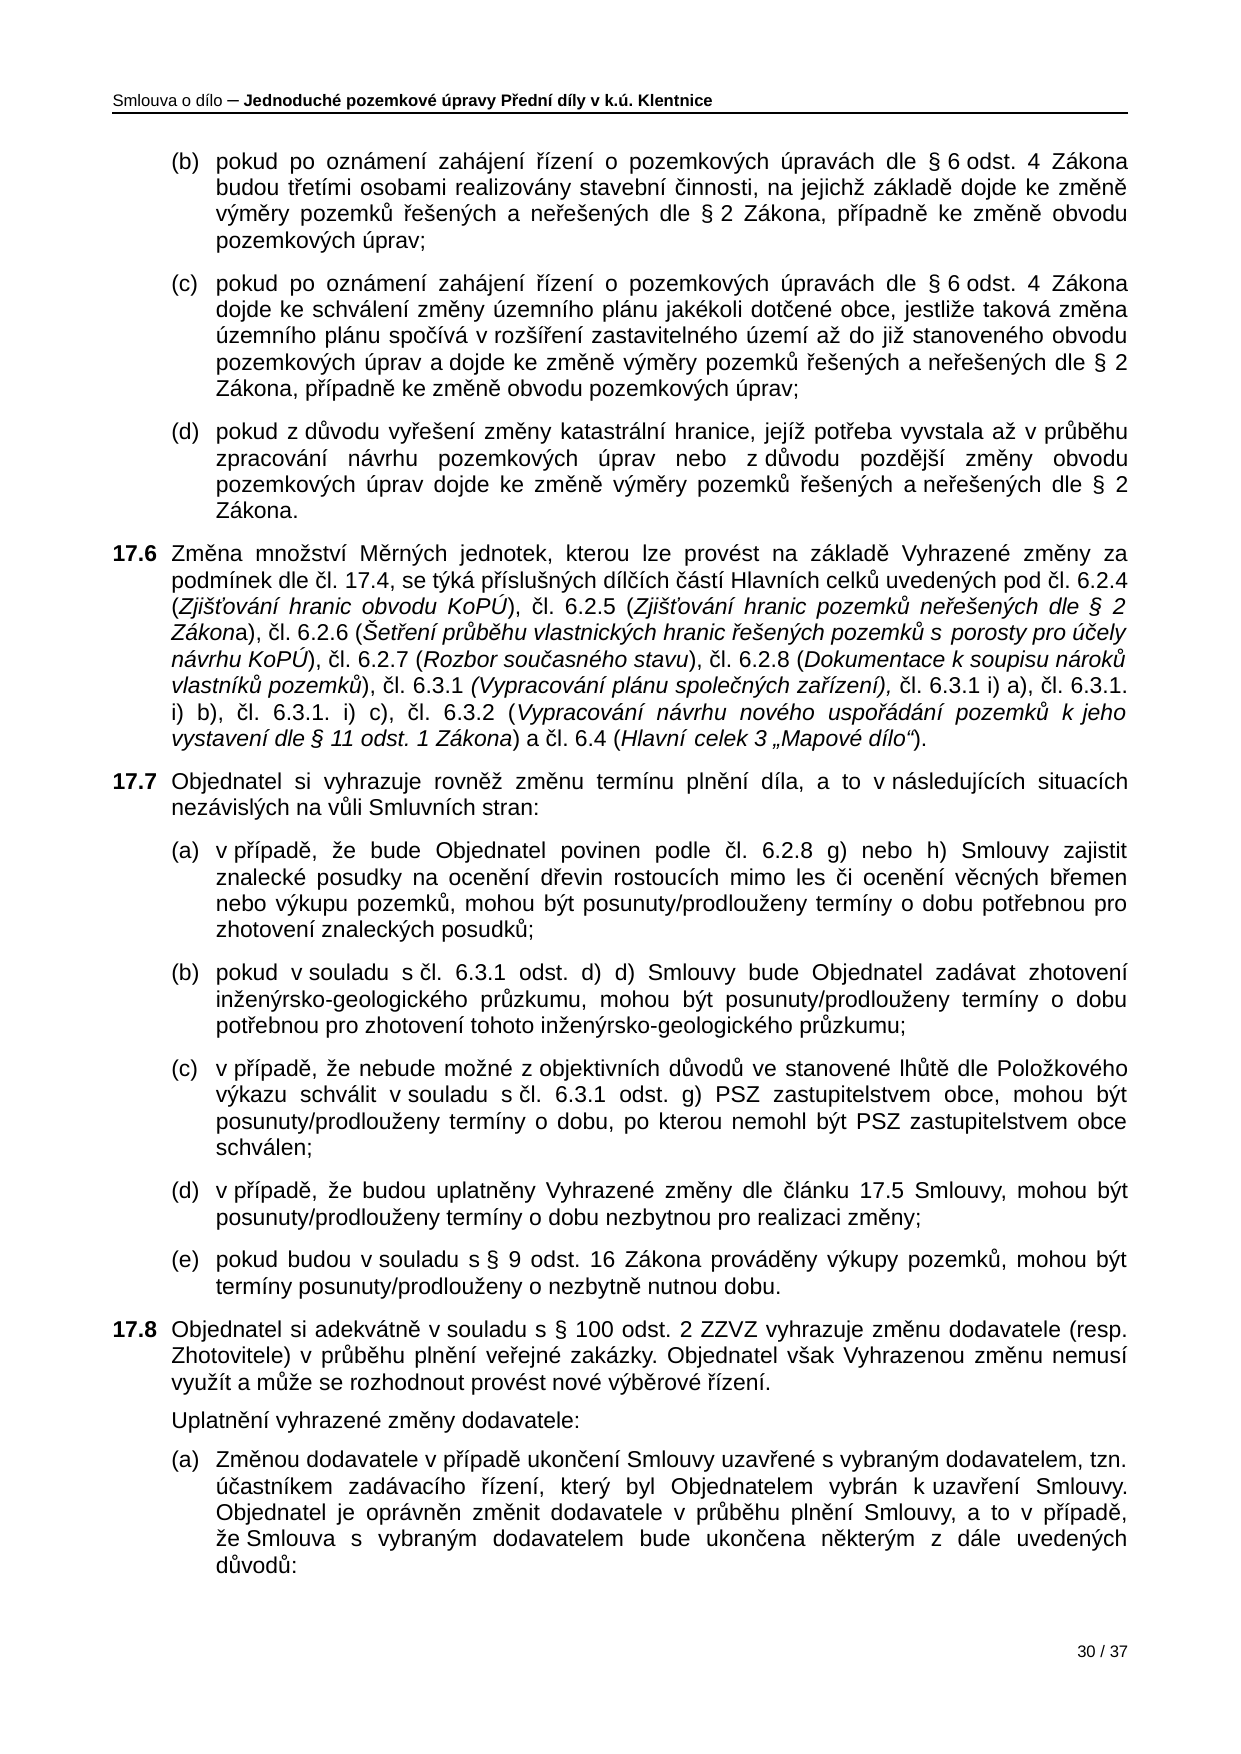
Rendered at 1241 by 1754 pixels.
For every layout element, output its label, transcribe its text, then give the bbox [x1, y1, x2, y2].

text Objednatel si adekvátně v souladu s § 100 odst. 2 ZZVZ vyhrazuje změnu dodavatele (resp. Zhotovitele) v průběhu plnění veřejné zakázky. Objednatel však Vyhrazenou změnu nemusí využít a může se rozhodnout provést nové výběrové řízení. [112, 1316, 1128, 1395]
text Objednatel si vyhrazuje rovněž změnu termínu plnění díla, a to v následujících situacích nezávislých na vůli Smluvních stran: [112, 768, 1128, 821]
list v případě, že bude Objednatel povinen podle čl. 6.2.8 g) nebo h) Smlouvy zajistit znalecké posudky na ocenění dřevin rostoucích mimo les či ocenění věcných břemen nebo výkupu pozemků, mohou být posunuty/prodlouženy termíny o dobu potřebnou pro zhotovení znaleckých posudků; [171, 837, 1128, 943]
list pokud z důvodu vyřešení změny katastrální hranice, jejíž potřeba vyvstala až v průběhu zpracování návrhu pozemkových úprav nebo z důvodu pozdější změny obvodu pozemkových úprav dojde ke změně výměry pozemků řešených a neřešených dle § 2 Zákona. [171, 418, 1128, 524]
list v případě, že budou uplatněny Vyhrazené změny dle článku 17.5 Smlouvy, mohou být posunuty/prodlouženy termíny o dobu nezbytnou pro realizaci změny; [171, 1177, 1128, 1230]
list pokud po oznámení zahájení řízení o pozemkových úpravách dle § 6 odst. 4 Zákona budou třetími osobami realizovány stavební činnosti, na jejichž základě dojde ke změně výměry pozemků řešených a neřešených dle § 2 Zákona, případně ke změně obvodu pozemkových úprav; [171, 148, 1128, 253]
list v případě, že nebude možné z objektivních důvodů ve stanovené lhůtě dle Položkového výkazu schválit v souladu s čl. 6.3.1 odst. g) PSZ zastupitelstvem obce, mohou být posunuty/prodlouženy termíny o dobu, po kterou nemohl být PSZ zastupitelstvem obce schválen; [171, 1055, 1128, 1160]
list Změnou dodavatele v případě ukončení Smlouvy uzavřené s vybraným dodavatelem, tzn. účastníkem zadávacího řízení, který byl Objednatelem vybrán k uzavření Smlouvy. Objednatel je oprávněn změnit dodavatele v průběhu plnění Smlouvy, a to v případě, že Smlouva s vybraným dodavatelem bude ukončena některým z dále uvedených důvodů: [171, 1446, 1128, 1578]
list pokud v souladu s čl. 6.3.1 odst. d) Smlouvy bude Objednatel zadávat zhotovení inženýrsko-geologického průzkumu, mohou být posunuty/prodlouženy termíny o dobu potřebnou pro zhotovení tohoto inženýrsko-geologického průzkumu; [171, 959, 1128, 1038]
text Změna množství Měrných jednotek, kterou lze provést na základě Vyhrazené změny za podmínek dle čl. 17.4, se týká příslušných dílčích částí Hlavních celků uvedených pod čl. 6.2.4 (Zjišťování hranic obvodu KoPÚ), čl. 6.2.5 (Zjišťování hranic pozemků neřešených dle § 2 Zákona), čl. 6.2.6 (Šetření průběhu vlastnických hranic řešených pozemků s porosty pro účely návrhu KoPÚ), čl. 6.2.7 (Rozbor současného stavu), čl. 6.2.8 (Dokumentace k soupisu nároků vlastníků pozemků), čl. 6.3.1 (Vypracování plánu společných zařízení), čl. 6.3.1 i) a), čl. 6.3.1. i) b), čl. 6.3.1. i) c), čl. 6.3.2 (Vypracování návrhu nového uspořádání pozemků k jeho vystavení dle § 11 odst. 1 Zákona) a čl. 6.4 (Hlavní celek 3 „Mapové dílo“). [112, 540, 1128, 751]
list pokud po oznámení zahájení řízení o pozemkových úpravách dle § 6 odst. 4 Zákona dojde ke schválení změny územního plánu jakékoli dotčené obce, jestliže taková změna územního plánu spočívá v rozšíření zastavitelného území až do již stanoveného obvodu pozemkových úprav a dojde ke změně výměry pozemků řešených a neřešených dle § 2 Zákona, případně ke změně obvodu pozemkových úprav; [171, 270, 1128, 402]
list pokud budou v souladu s § 9 odst. 16 Zákona prováděny výkupy pozemků, mohou být termíny posunuty/prodlouženy o nezbytně nutnou dobu. [171, 1246, 1128, 1299]
list Uplatnění vyhrazené změny dodavatele: [112, 1407, 1128, 1434]
